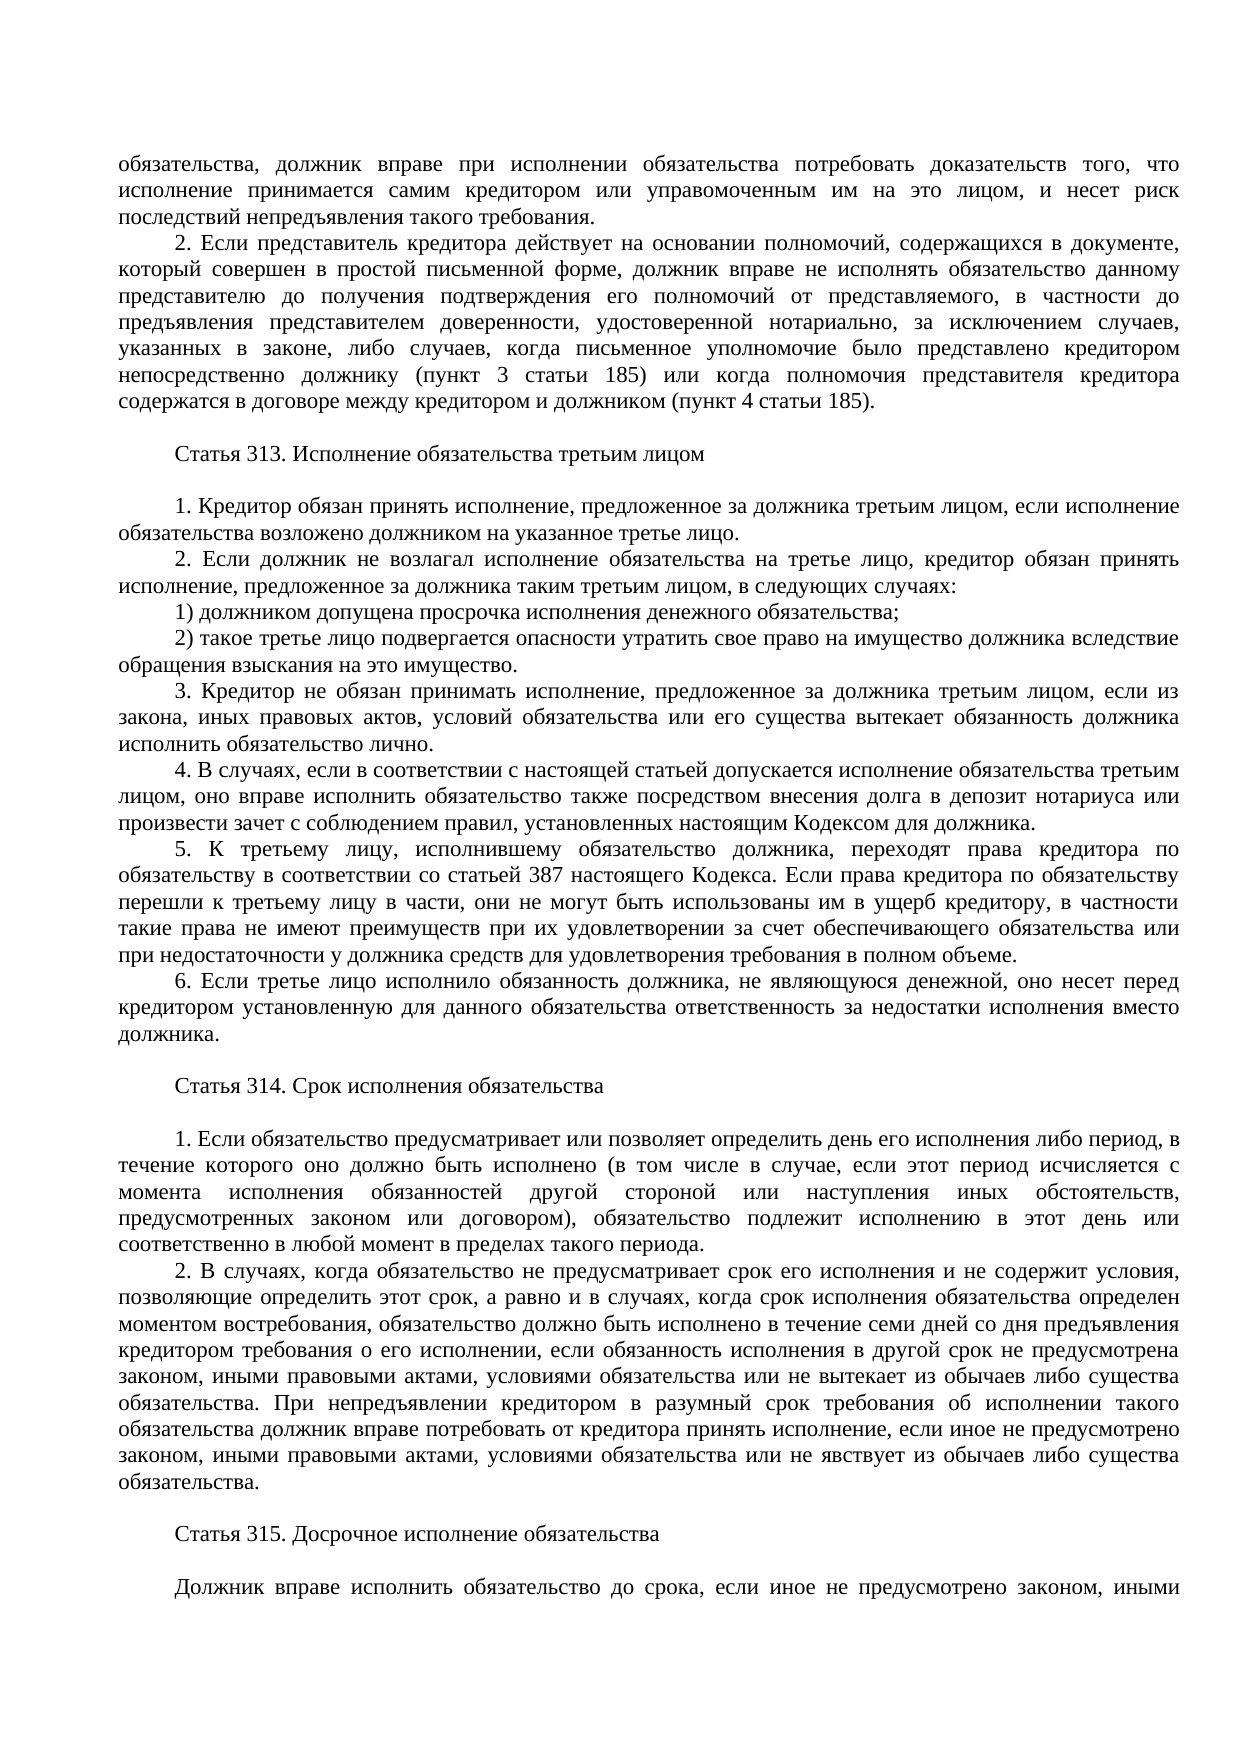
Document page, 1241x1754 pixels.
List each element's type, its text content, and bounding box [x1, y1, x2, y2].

text 3. Кредитор не обязан принимать исполнение, предложенное за должника третьим лицом, если из закона, иных правовых актов, условий обязательства или его существа вытекает обязанность должника исполнить обязательство лично. [118, 677, 1181, 756]
text 2. Если должник не возлагал исполнение обязательства на третье лицо, кредитор обязан принять исполнение, предложенное за должника таким третьим лицом, в следующих случаях: [118, 545, 1181, 598]
text 1. Кредитор обязан принять исполнение, предложенное за должника третьим лицом, если исполнение обязательства возложено должником на указанное третье лицо. [118, 493, 1181, 545]
text 2) такое третье лицо подвергается опасности утратить свое право на имущество должника вследствие обращения взыскания на это имущество. [118, 624, 1181, 677]
text 6. Если третье лицо исполнило обязанность должника, не являющуюся денежной, оно несет перед кредитором установленную для данного обязательства ответственность за недостатки исполнения вместо должника. [118, 967, 1181, 1046]
text Статья 315. Досрочное исполнение обязательства [118, 1520, 1181, 1547]
text 5. К третьему лицу, исполнившему обязательство должника, переходят права кредитора по обязательству в соответствии со статьей 387 настоящего Кодекса. Если права кредитора по обязательству перешли к третьему лицу в части, они не могут быть использованы им в ущерб кредитору, в частности такие права не имеют преимуществ при их удовлетворении за счет обеспечивающего обязательства или при недостаточности у должника средств для удовлетворения требования в полном объеме. [118, 835, 1181, 967]
text 1) должником допущена просрочка исполнения денежного обязательства; [118, 598, 1181, 624]
text Статья 314. Срок исполнения обязательства [118, 1072, 1181, 1099]
text Статья 313. Исполнение обязательства третьим лицом [118, 440, 1181, 466]
text 1. Если обязательство предусматривает или позволяет определить день его исполнения либо период, в течение которого оно должно быть исполнено (в том числе в случае, если этот период исчисляется с момента исполнения обязанностей другой стороной или наступления иных обстоятельств, предусмотренных законом или договором), обязательство подлежит исполнению в этот день или соответственно в любой момент в пределах такого периода. [118, 1125, 1181, 1257]
text 4. В случаях, если в соответствии с настоящей статьей допускается исполнение обязательства третьим лицом, оно вправе исполнить обязательство также посредством внесения долга в депозит нотариуса или произвести зачет с соблюдением правил, установленных настоящим Кодексом для должника. [118, 756, 1181, 835]
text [118, 1573, 1181, 1599]
text 2. Если представитель кредитора действует на основании полномочий, содержащихся в документе, который совершен в простой письменной форме, должник вправе не исполнять обязательство данному представителю до получения подтверждения его полномочий от представляемого, в частности до предъявления представителем доверенности, удостоверенной нотариально, за исключением случаев, указанных в законе, либо случаев, когда письменное уполномочие было представлено кредитором непосредственно должнику (пункт 3 статьи 185) или когда полномочия представителя кредитора содержатся в договоре между кредитором и должником (пункт 4 статьи 185). [118, 229, 1181, 413]
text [118, 150, 1181, 229]
text 2. В случаях, когда обязательство не предусматривает срок его исполнения и не содержит условия, позволяющие определить этот срок, а равно и в случаях, когда срок исполнения обязательства определен моментом востребования, обязательство должно быть исполнено в течение семи дней со дня предъявления кредитором требования о его исполнении, если обязанность исполнения в другой срок не предусмотрена законом, иными правовыми актами, условиями обязательства или не вытекает из обычаев либо существа обязательства. При непредъявлении кредитором в разумный срок требования об исполнении такого обязательства должник вправе потребовать от кредитора принять исполнение, если иное не предусмотрено законом, иными правовыми актами, условиями обязательства или не явствует из обычаев либо существа обязательства. [118, 1257, 1181, 1494]
